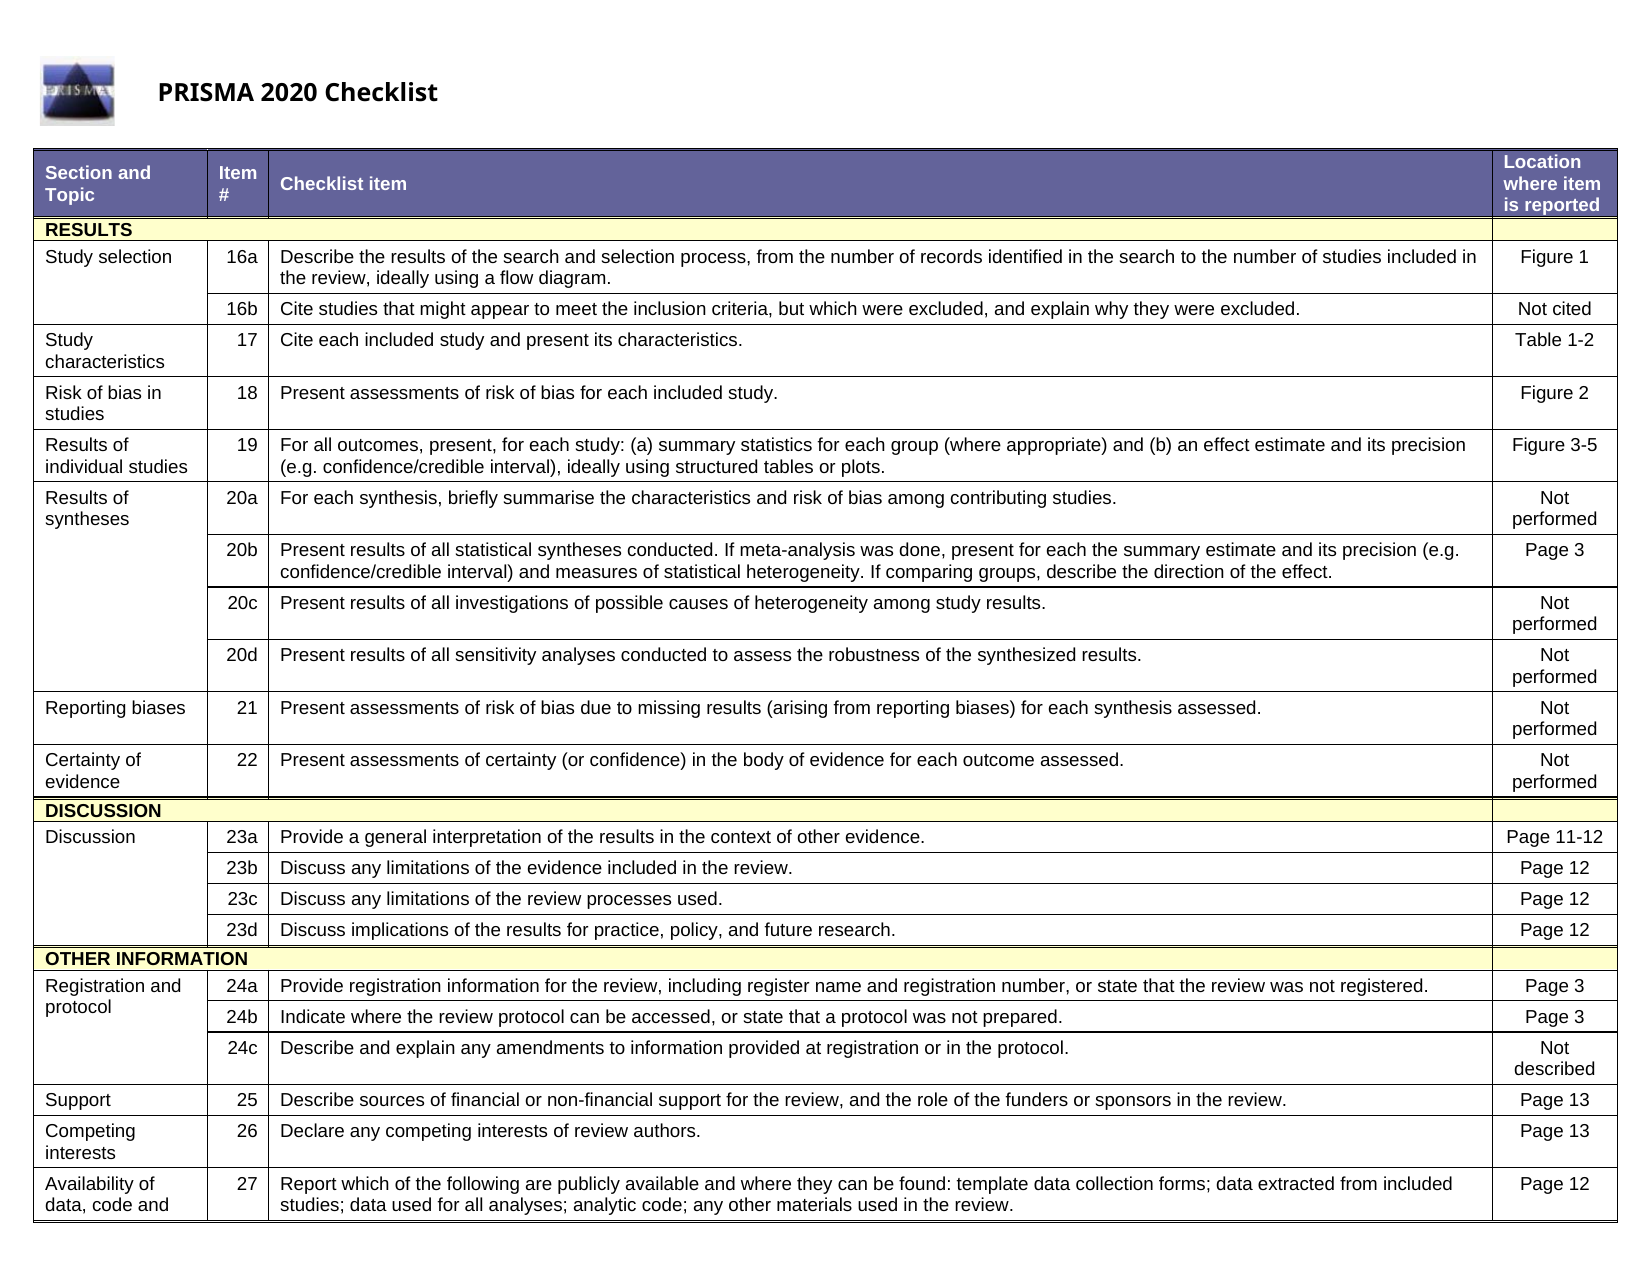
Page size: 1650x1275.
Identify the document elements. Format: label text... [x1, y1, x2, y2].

table_cell DISCUSSION [34, 800, 1492, 821]
table_cell Page 13 [1493, 1085, 1617, 1115]
table_cell Discuss any limitations of the review processes used. [269, 884, 1492, 914]
table_cell Availability of data, code and other materials [34, 1168, 207, 1220]
table_cell 18 [208, 377, 268, 429]
table_cell Figure 1 [1493, 241, 1617, 293]
table_cell 20c [208, 588, 268, 639]
table_cell Provide a general interpretation of the results in the context of other evidence. [269, 822, 1492, 852]
table_cell Page 12 [1493, 853, 1617, 883]
table_cell Page 3 [1493, 535, 1617, 586]
table_cell Page 13 [1493, 1116, 1617, 1167]
table_cell Describe sources of financial or non-financial support for the review, and the role of the funders or sponsors in the review. [269, 1085, 1492, 1115]
table_cell Present assessments of risk of bias for each included study. [269, 377, 1492, 429]
table_cell 16a [208, 241, 268, 293]
table_cell Page 12 [1493, 884, 1617, 914]
table_cell 26 [208, 1116, 268, 1167]
table_cell Figure 2 [1493, 377, 1617, 429]
table_cell Figure 3-5 [1493, 430, 1617, 481]
table_cell Indicate where the review protocol can be accessed, or state that a protocol was not prepared. [269, 1001, 1492, 1031]
table_cell Study selection [34, 241, 207, 324]
table_cell 23b [208, 853, 268, 883]
table_header Location where item is reported [1493, 151, 1617, 216]
table_cell 23c [208, 884, 268, 914]
table_cell Not performed [1493, 588, 1617, 639]
table_cell 19 [208, 430, 268, 481]
table_cell [1493, 219, 1617, 240]
table_cell Study characteristics [34, 325, 207, 376]
table_cell Page 3 [1493, 1001, 1617, 1031]
table_cell Discussion [34, 822, 207, 945]
table_cell 27 [208, 1168, 268, 1220]
picture [39, 56, 115, 126]
table_cell Discuss implications of the results for practice, policy, and future research. [269, 915, 1492, 945]
table_cell Results of syntheses [34, 482, 207, 691]
table_cell Page 11-12 [1493, 822, 1617, 852]
table_header Checklist item [269, 151, 1492, 216]
table_cell Present results of all sensitivity analyses conducted to assess the robustness of the synthesized results. [269, 640, 1492, 691]
table_cell Not described [1493, 1033, 1617, 1084]
table_cell Reporting biases [34, 692, 207, 744]
table_cell Not performed [1493, 482, 1617, 534]
table_cell 21 [208, 692, 268, 744]
table_cell 24b [208, 1001, 268, 1031]
table_cell 20a [208, 482, 268, 534]
table_header Item # [208, 151, 268, 216]
table_cell [1493, 948, 1617, 969]
table_cell Support [34, 1085, 207, 1115]
table_cell Results of individual studies [34, 430, 207, 481]
table_cell Discuss any limitations of the evidence included in the review. [269, 853, 1492, 883]
table_cell Risk of bias in studies [34, 377, 207, 429]
table_cell Page 12 [1493, 1168, 1617, 1220]
table_cell Provide registration information for the review, including register name and registration number, or state that the review was not registered. [269, 971, 1492, 1000]
table_cell OTHER INFORMATION [34, 948, 1492, 969]
table_cell [1493, 800, 1617, 821]
table_cell Not performed [1493, 745, 1617, 796]
table_cell 24a [208, 971, 268, 1000]
table_cell Cite studies that might appear to meet the inclusion criteria, but which were excluded, and explain why they were excluded. [269, 294, 1492, 324]
table_cell For each synthesis, briefly summarise the characteristics and risk of bias among contributing studies. [269, 482, 1492, 534]
table_cell Certainty of evidence [34, 745, 207, 796]
table_cell Not cited [1493, 294, 1617, 324]
table_cell Table 1-2 [1493, 325, 1617, 376]
table_header Section and Topic [34, 151, 207, 216]
table_cell 17 [208, 325, 268, 376]
table_cell Present assessments of certainty (or confidence) in the body of evidence for each outcome assessed. [269, 745, 1492, 796]
table_cell 25 [208, 1085, 268, 1115]
table_cell 24c [208, 1033, 268, 1084]
table_cell Present results of all investigations of possible causes of heterogeneity among study results. [269, 588, 1492, 639]
table_cell Present assessments of risk of bias due to missing results (arising from reporting biases) for each synthesis assessed. [269, 692, 1492, 744]
table_cell Cite each included study and present its characteristics. [269, 325, 1492, 376]
table_cell Not performed [1493, 692, 1617, 744]
table_cell Describe the results of the search and selection process, from the number of records identified in the search to the number of studies included in the review, ideally using a flow diagram. [269, 241, 1492, 293]
table_cell RESULTS [34, 219, 1492, 240]
table_cell 20b [208, 535, 268, 586]
table_cell Page 12 [1493, 915, 1617, 945]
table_cell Present results of all statistical syntheses conducted. If meta-analysis was done, present for each the summary estimate and its precision (e.g. confidence/credible interval) and measures of statistical heterogeneity. If comparing groups, describe the direction of the effect. [269, 535, 1492, 586]
table_cell Not performed [1493, 640, 1617, 691]
table_cell For all outcomes, present, for each study: (a) summary statistics for each group (where appropriate) and (b) an effect estimate and its precision (e.g. confidence/credible interval), ideally using structured tables or plots. [269, 430, 1492, 481]
table_cell 23d [208, 915, 268, 945]
table_cell 23a [208, 822, 268, 852]
table_cell Competing interests [34, 1116, 207, 1167]
table_cell Declare any competing interests of review authors. [269, 1116, 1492, 1167]
table_cell 22 [208, 745, 268, 796]
table_cell 16b [208, 294, 268, 324]
table_cell Page 3 [1493, 971, 1617, 1000]
table_cell Describe and explain any amendments to information provided at registration or in the protocol. [269, 1033, 1492, 1084]
table_cell 20d [208, 640, 268, 691]
table_cell Registration and protocol [34, 971, 207, 1084]
